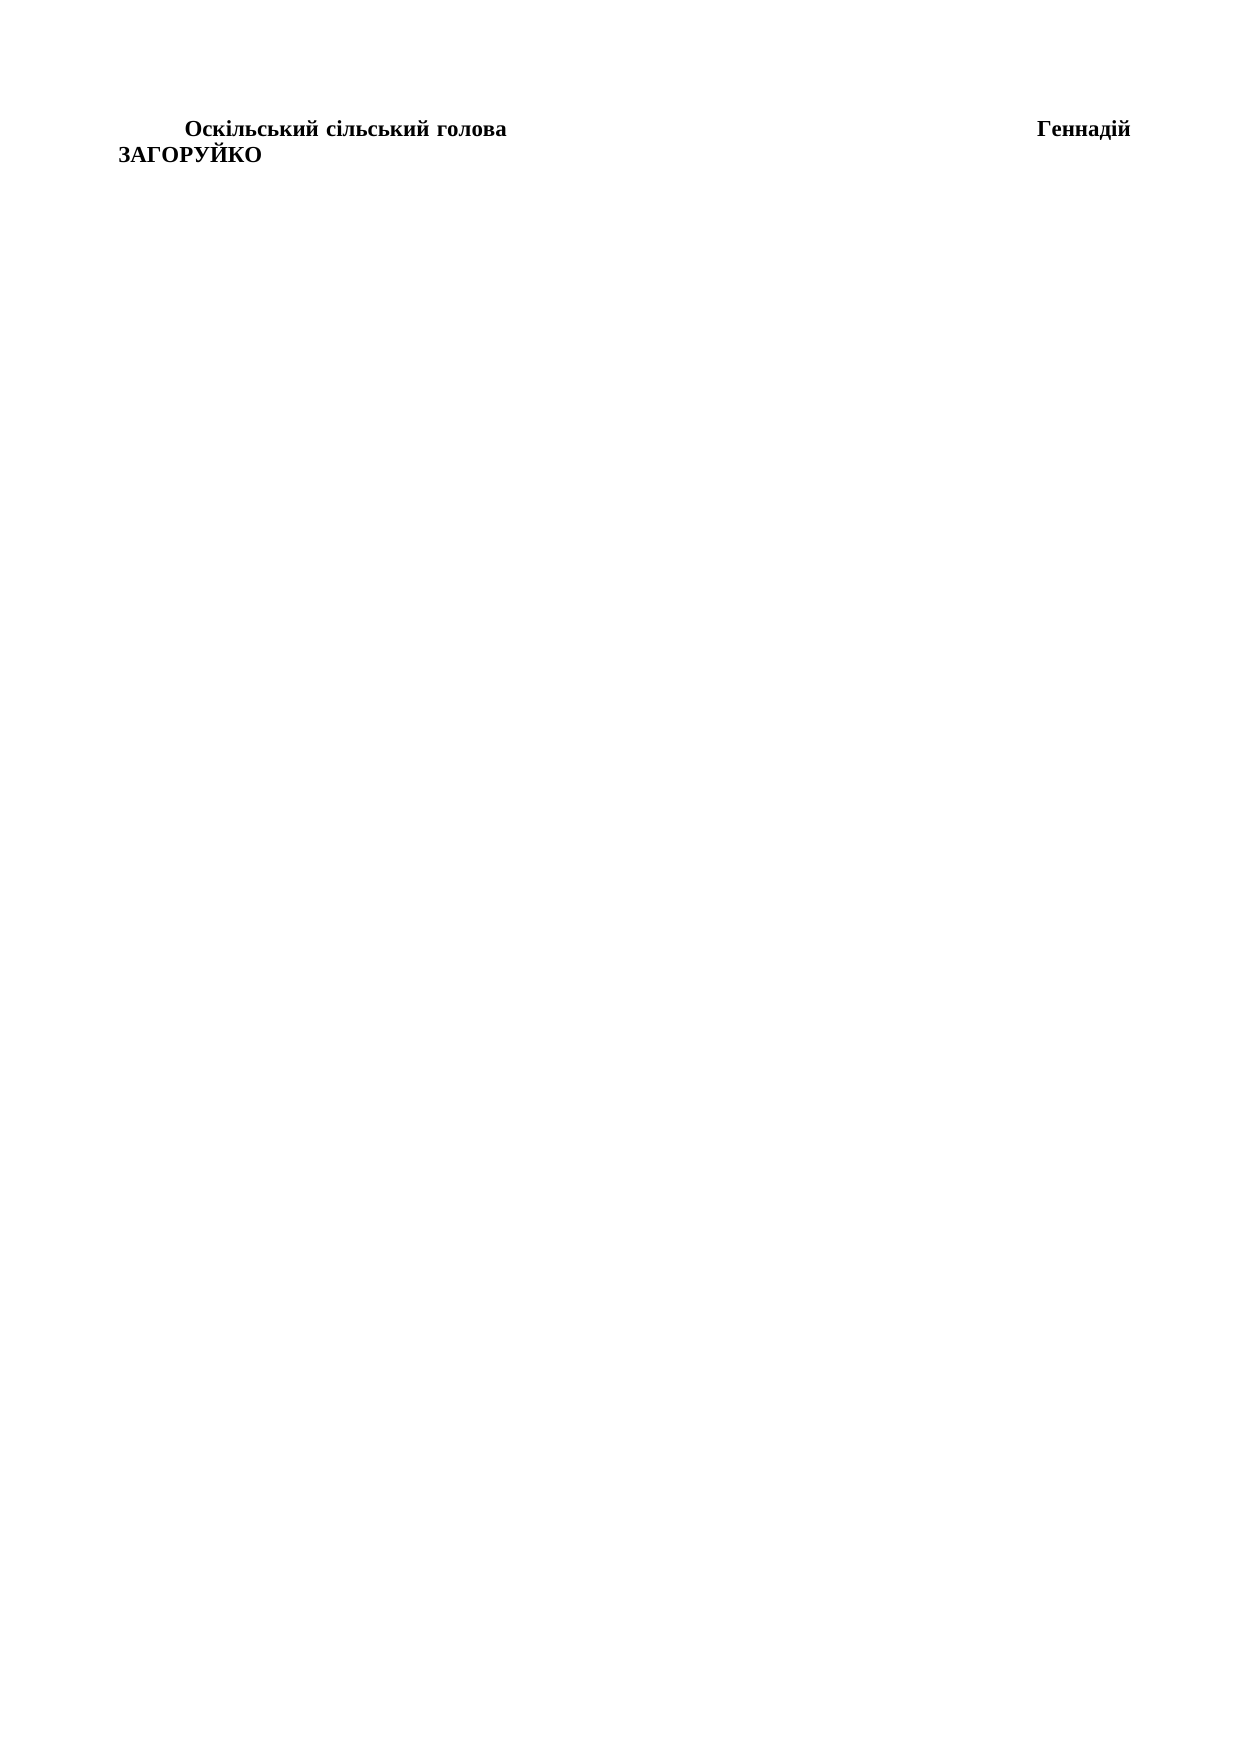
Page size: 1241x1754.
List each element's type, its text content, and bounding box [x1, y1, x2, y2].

text Оскільський сільський голова Геннадій ЗАГОРУЙКО [118, 115, 1137, 168]
